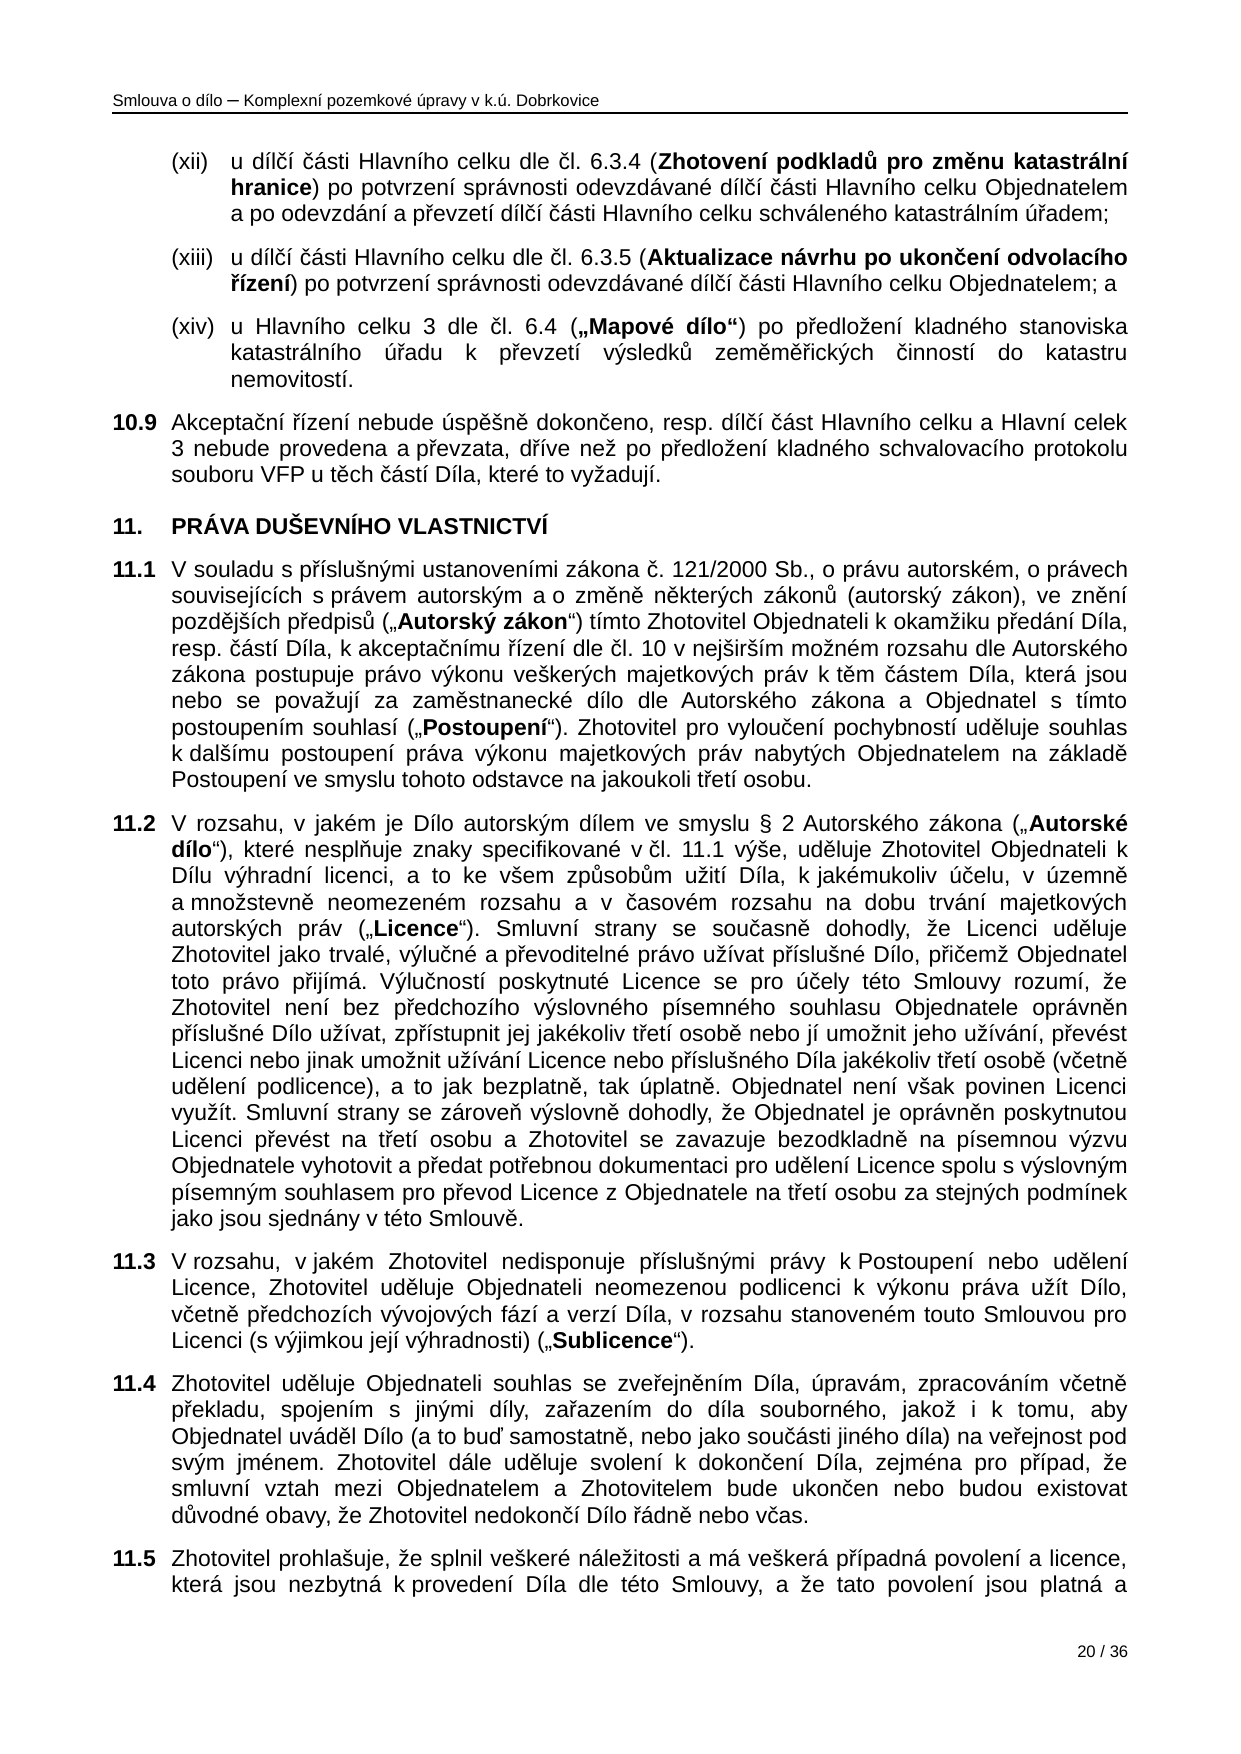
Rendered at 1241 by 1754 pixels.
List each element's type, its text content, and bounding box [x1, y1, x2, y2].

text Akceptační řízení nebude úspěšně dokončeno, resp. dílčí část Hlavního celku a Hlavní celek 3 nebude provedena a převzata, dříve než po předložení kladného schvalovacího protokolu souboru VFP u těch částí Díla, které to vyžadují. [112, 408, 1128, 488]
text Práva duševního vlastnictví [112, 513, 1128, 539]
text Zhotovitel uděluje Objednateli souhlas se zveřejněním Díla, úpravám, zpracováním včetně překladu, spojením s jinými díly, zařazením do díla souborného, jakož i k tomu, aby Objednatel uváděl Dílo (a to buď samostatně, nebo jako součásti jiného díla) na veřejnost pod svým jménem. Zhotovitel dále uděluje svolení k dokončení Díla, zejména pro případ, že smluvní vztah mezi Objednatelem a Zhotovitelem bude ukončen nebo budou existovat důvodné obavy, že Zhotovitel nedokončí Dílo řádně nebo včas. [112, 1370, 1128, 1528]
list u dílčí části Hlavního celku dle čl. 6.3.4 (Zhotovení podkladů pro změnu katastrální hranice) po potvrzení správnosti odevzdávané dílčí části Hlavního celku Objednatelem a po odevzdání a převzetí dílčí části Hlavního celku schváleného katastrálním úřadem; [171, 148, 1128, 227]
list u Hlavního celku 3 dle čl. 6.4 („Mapové dílo“) po předložení kladného stanoviska katastrálního úřadu k převzetí výsledků zeměměřických činností do katastru nemovitostí. [171, 313, 1128, 392]
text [112, 1545, 1128, 1597]
text V souladu s příslušnými ustanoveními zákona č. 121/2000 Sb., o právu autorském, o právech souvisejících s právem autorským a o změně některých zákonů (autorský zákon), ve znění pozdějších předpisů („Autorský zákon“) tímto Zhotovitel Objednateli k okamžiku předání Díla, resp. částí Díla, k akceptačnímu řízení dle čl. 10 v nejširším možném rozsahu dle Autorského zákona postupuje právo výkonu veškerých majetkových práv k těm částem Díla, která jsou nebo se považují za zaměstnanecké dílo dle Autorského zákona a Objednatel s tímto postoupením souhlasí („Postoupení“). Zhotovitel pro vyloučení pochybností uděluje souhlas k dalšímu postoupení práva výkonu majetkových práv nabytých Objednatelem na základě Postoupení ve smyslu tohoto odstavce na jakoukoli třetí osobu. [112, 556, 1128, 793]
text V rozsahu, v jakém Zhotovitel nedisponuje příslušnými právy k Postoupení nebo udělení Licence, Zhotovitel uděluje Objednateli neomezenou podlicenci k výkonu práva užít Dílo, včetně předchozích vývojových fází a verzí Díla, v rozsahu stanoveném touto Smlouvou pro Licenci (s výjimkou její výhradnosti) („Sublicence“). [112, 1248, 1128, 1353]
list u dílčí části Hlavního celku dle čl. 6.3.5 (Aktualizace návrhu po ukončení odvolacího řízení) po potvrzení správnosti odevzdávané dílčí části Hlavního celku Objednatelem; a [171, 243, 1128, 296]
text V rozsahu, v jakém je Dílo autorským dílem ve smyslu § 2 Autorského zákona („Autorské dílo“), které nesplňuje znaky specifikované v čl. 11.1 výše, uděluje Zhotovitel Objednateli k Dílu výhradní licenci, a to ke všem způsobům užití Díla, k jakémukoliv účelu, v územně a množstevně neomezeném rozsahu a v časovém rozsahu na dobu trvání majetkových autorských práv („Licence“). Smluvní strany se současně dohodly, že Licenci uděluje Zhotovitel jako trvalé, výlučné a převoditelné právo užívat příslušné Dílo, přičemž Objednatel toto právo přijímá. Výlučností poskytnuté Licence se pro účely této Smlouvy rozumí, že Zhotovitel není bez předchozího výslovného písemného souhlasu Objednatele oprávněn příslušné Dílo užívat, zpřístupnit jej jakékoliv třetí osobě nebo jí umožnit jeho užívání, převést Licenci nebo jinak umožnit užívání Licence nebo příslušného Díla jakékoliv třetí osobě (včetně udělení podlicence), a to jak bezplatně, tak úplatně. Objednatel není však povinen Licenci využít. Smluvní strany se zároveň výslovně dohodly, že Objednatel je oprávněn poskytnutou Licenci převést na třetí osobu a Zhotovitel se zavazuje bezodkladně na písemnou výzvu Objednatele vyhotovit a předat potřebnou dokumentaci pro udělení Licence spolu s výslovným písemným souhlasem pro převod Licence z Objednatele na třetí osobu za stejných podmínek jako jsou sjednány v této Smlouvě. [112, 809, 1128, 1231]
